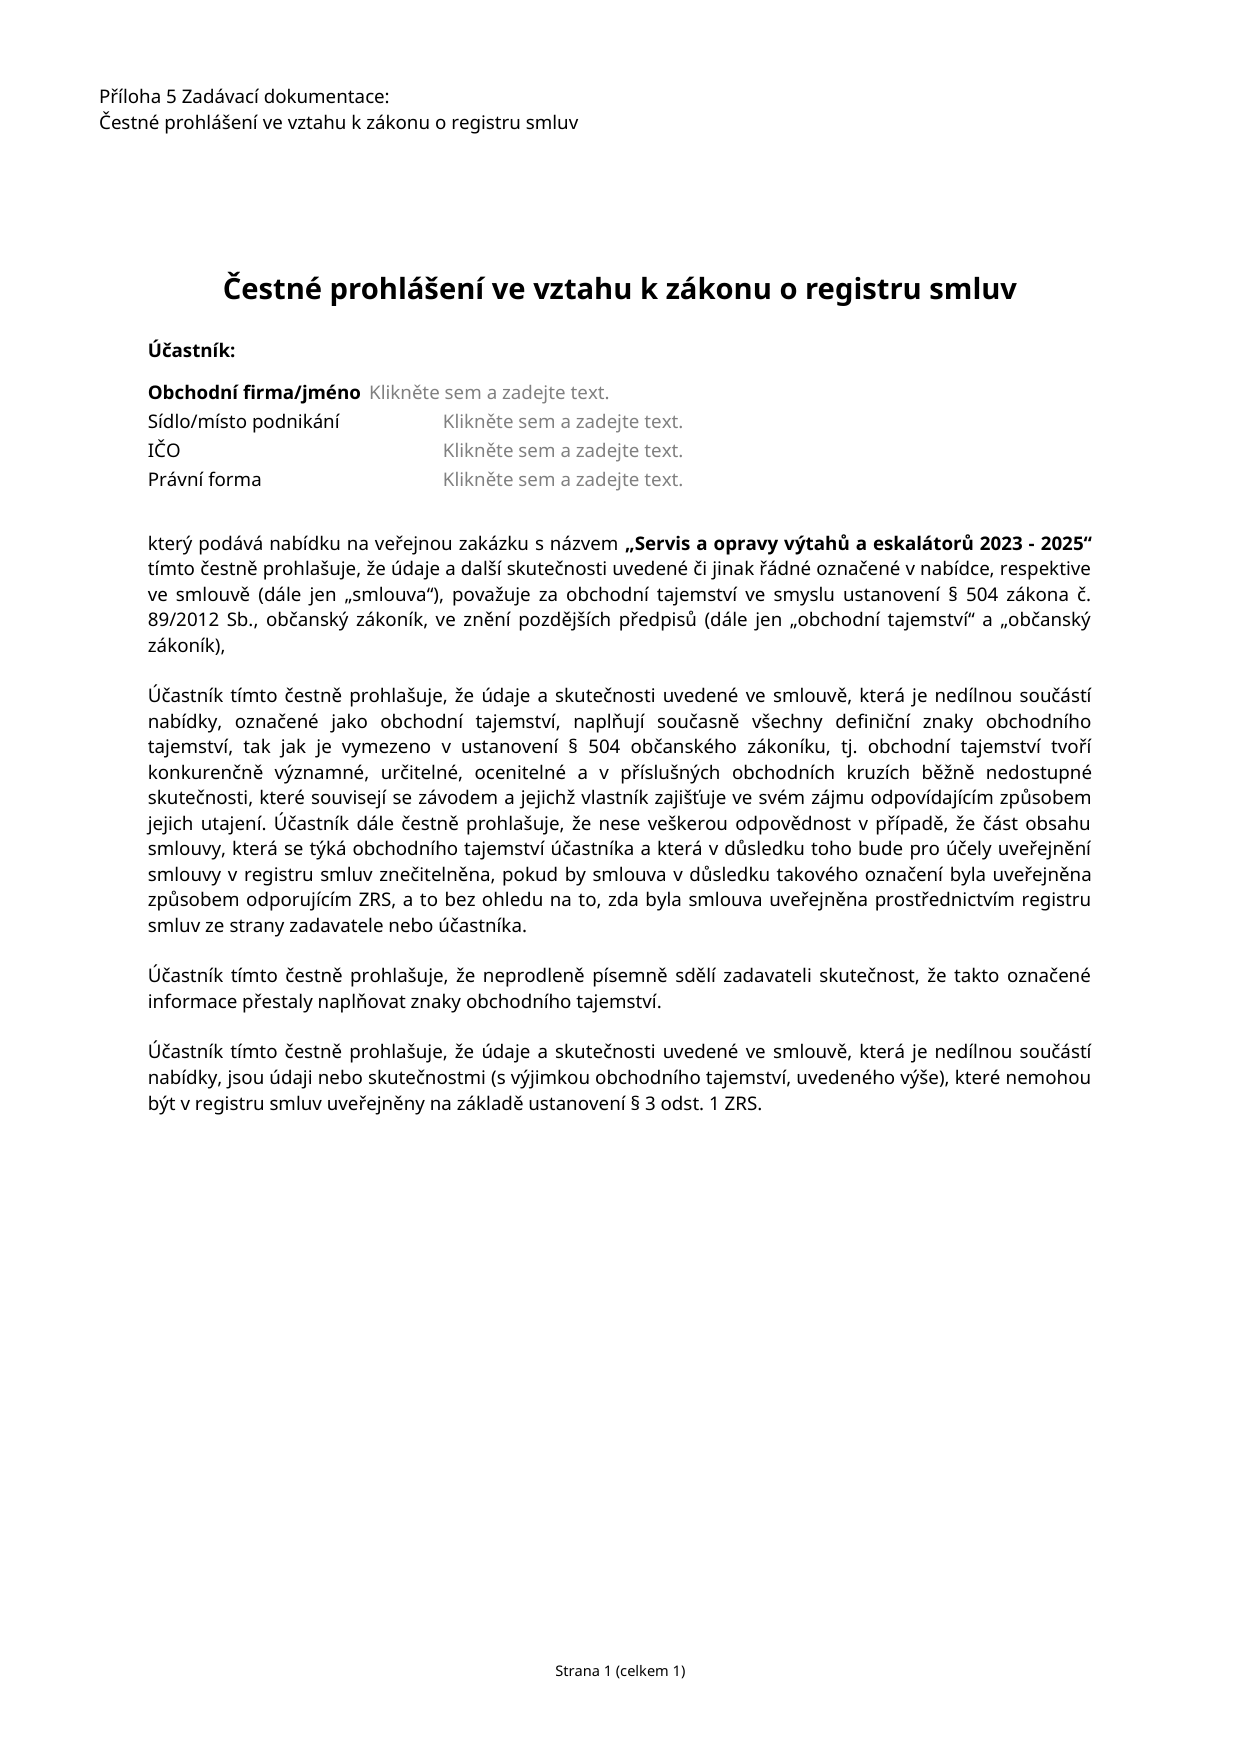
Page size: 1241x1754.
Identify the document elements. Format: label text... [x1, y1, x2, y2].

title Čestné prohlášení ve vztahu k zákonu o registru smluv [148, 268, 1093, 308]
text Účastník: [148, 333, 1093, 364]
text Účastník tímto čestně prohlašuje, že neprodleně písemně sdělí zadavateli skutečnost, že takto označené informace přestaly naplňovat znaky obchodního tajemství. [148, 963, 1093, 1014]
text Právní forma [148, 463, 1093, 492]
text Obchodní firma/jméno [148, 376, 1093, 405]
text Účastník tímto čestně prohlašuje, že údaje a skutečnosti uvedené ve smlouvě, která je nedílnou součástí nabídky, jsou údaji nebo skutečnostmi (s výjimkou obchodního tajemství, uvedeného výše), které nemohou být v registru smluv uveřejněny na základě ustanovení § 3 odst. 1 ZRS. [148, 1039, 1093, 1115]
text který podává nabídku na veřejnou zakázku s názvem „Servis a opravy výtahů a eskalátorů 2023 - 2025“ tímto čestně prohlašuje, že údaje a další skutečnosti uvedené či jinak řádné označené v nabídce, respektive ve smlouvě (dále jen „smlouva“), považuje za obchodní tajemství ve smyslu ustanovení § 504 zákona č. 89/2012 Sb., občanský zákoník, ve znění pozdějších předpisů (dále jen „obchodní tajemství“ a „občanský zákoník), [148, 530, 1093, 658]
text Účastník tímto čestně prohlašuje, že údaje a skutečnosti uvedené ve smlouvě, která je nedílnou součástí nabídky, označené jako obchodní tajemství, naplňují současně všechny definiční znaky obchodního tajemství, tak jak je vymezeno v ustanovení § 504 občanského zákoníku, tj. obchodní tajemství tvoří konkurenčně významné, určitelné, ocenitelné a v příslušných obchodních kruzích běžně nedostupné skutečnosti, které souvisejí se závodem a jejichž vlastník zajišťuje ve svém zájmu odpovídajícím způsobem jejich utajení. Účastník dále čestně prohlašuje, že nese veškerou odpovědnost v případě, že část obsahu smlouvy, která se týká obchodního tajemství účastníka a která v důsledku toho bude pro účely uveřejnění smlouvy v registru smluv znečitelněna, pokud by smlouva v důsledku takového označení byla uveřejněna způsobem odporujícím ZRS, a to bez ohledu na to, zda byla smlouva uveřejněna prostřednictvím registru smluv ze strany zadavatele nebo účastníka. [148, 683, 1093, 938]
text Sídlo/místo podnikání [148, 405, 1093, 434]
text IČO [148, 434, 1093, 463]
